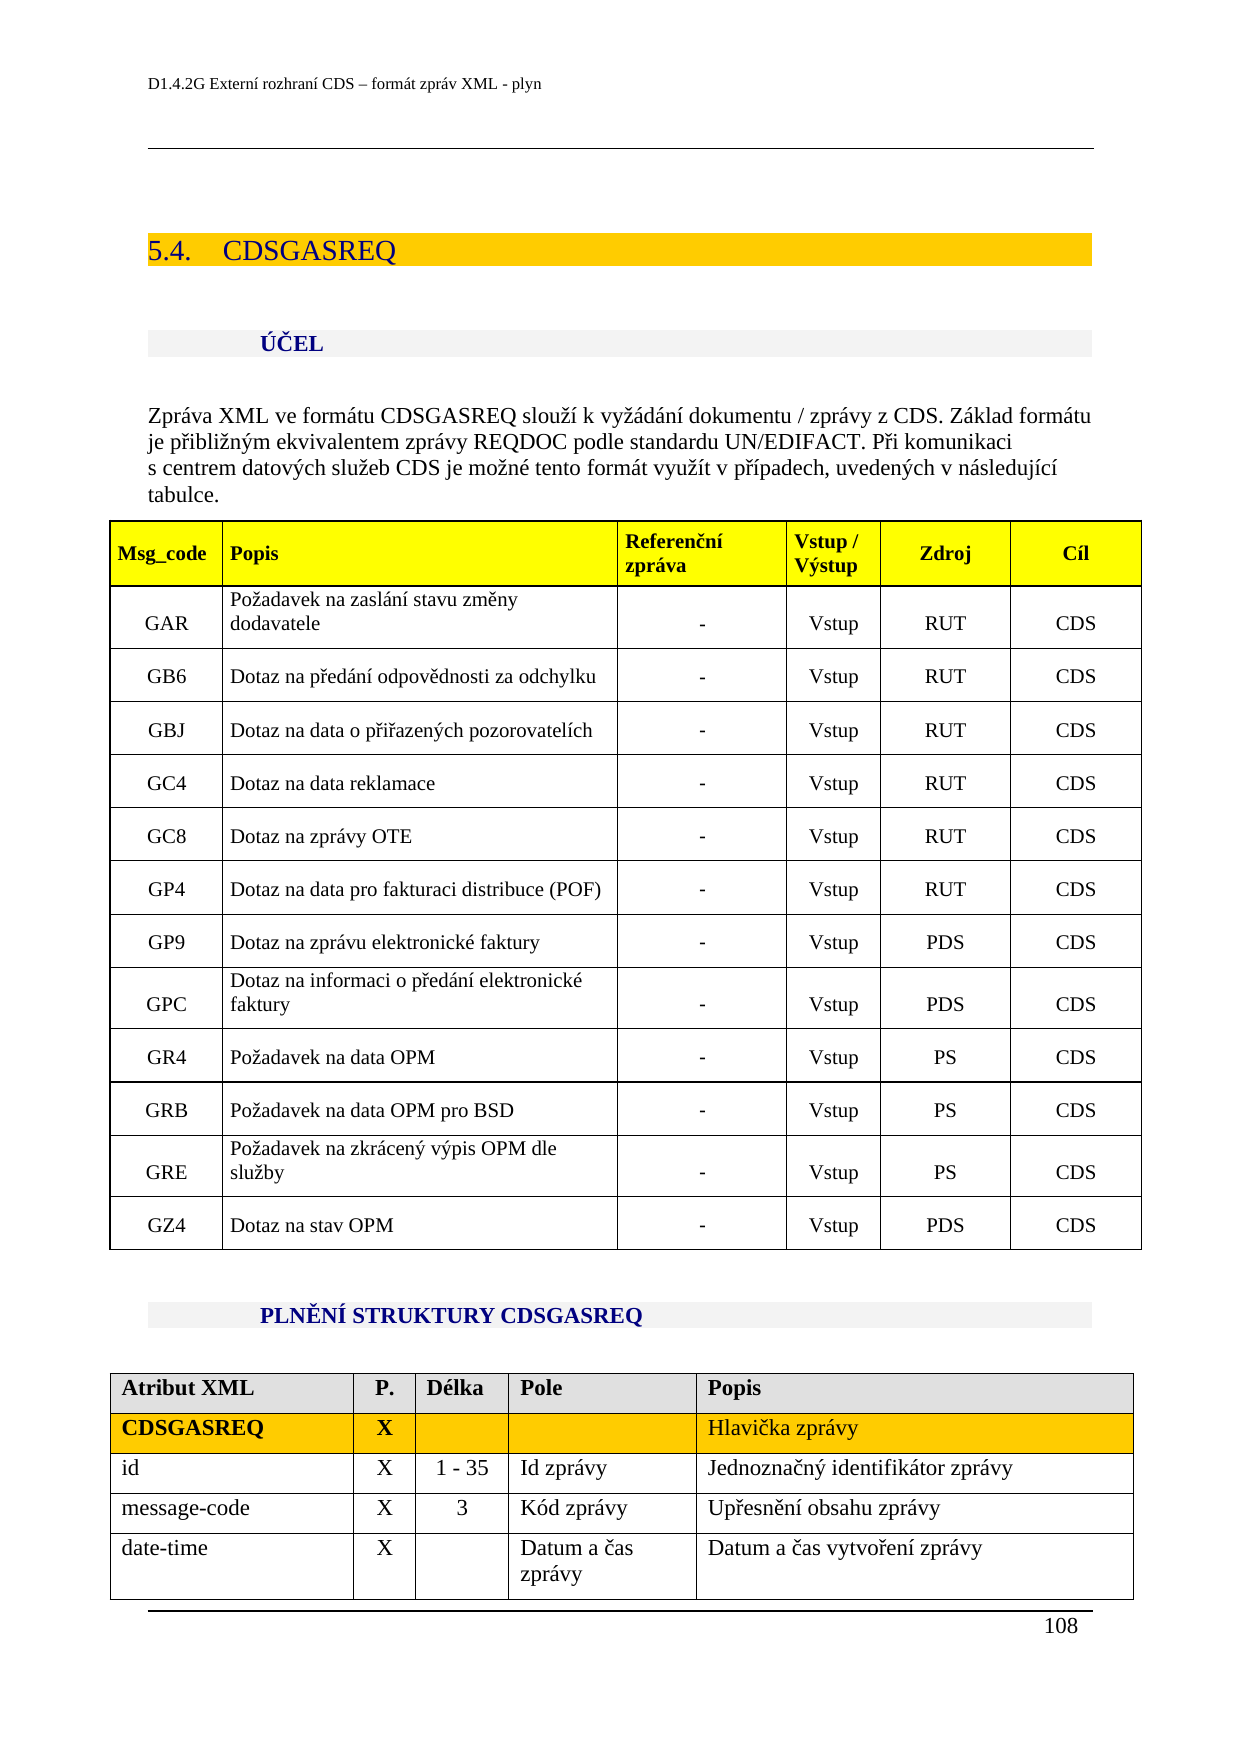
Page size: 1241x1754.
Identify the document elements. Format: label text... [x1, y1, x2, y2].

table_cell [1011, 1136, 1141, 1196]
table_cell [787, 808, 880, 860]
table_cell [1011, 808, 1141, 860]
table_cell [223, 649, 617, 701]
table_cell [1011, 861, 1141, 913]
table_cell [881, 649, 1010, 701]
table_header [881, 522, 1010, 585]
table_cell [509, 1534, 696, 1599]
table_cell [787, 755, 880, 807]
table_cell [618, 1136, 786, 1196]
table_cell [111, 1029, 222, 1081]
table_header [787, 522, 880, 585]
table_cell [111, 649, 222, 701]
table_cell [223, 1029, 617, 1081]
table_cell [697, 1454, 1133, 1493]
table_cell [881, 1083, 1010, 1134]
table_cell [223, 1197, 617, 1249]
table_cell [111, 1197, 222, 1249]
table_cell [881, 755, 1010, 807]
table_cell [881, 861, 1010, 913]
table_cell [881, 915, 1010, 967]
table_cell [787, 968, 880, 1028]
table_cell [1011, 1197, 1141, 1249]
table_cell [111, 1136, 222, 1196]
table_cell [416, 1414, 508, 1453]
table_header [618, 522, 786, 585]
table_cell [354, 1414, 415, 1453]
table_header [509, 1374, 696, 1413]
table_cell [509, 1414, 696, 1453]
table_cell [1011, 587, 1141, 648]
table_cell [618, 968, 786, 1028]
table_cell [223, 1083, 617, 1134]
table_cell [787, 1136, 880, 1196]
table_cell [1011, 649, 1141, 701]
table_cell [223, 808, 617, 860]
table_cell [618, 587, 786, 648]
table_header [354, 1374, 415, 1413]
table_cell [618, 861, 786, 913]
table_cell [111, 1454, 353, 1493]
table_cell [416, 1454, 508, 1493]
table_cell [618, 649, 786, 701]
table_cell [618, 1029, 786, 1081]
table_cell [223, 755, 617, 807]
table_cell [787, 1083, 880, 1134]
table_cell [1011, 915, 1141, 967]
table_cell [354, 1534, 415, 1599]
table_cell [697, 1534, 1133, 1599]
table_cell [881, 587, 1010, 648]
subtitle plnění struktury cdsgasREQ [148, 1302, 1092, 1328]
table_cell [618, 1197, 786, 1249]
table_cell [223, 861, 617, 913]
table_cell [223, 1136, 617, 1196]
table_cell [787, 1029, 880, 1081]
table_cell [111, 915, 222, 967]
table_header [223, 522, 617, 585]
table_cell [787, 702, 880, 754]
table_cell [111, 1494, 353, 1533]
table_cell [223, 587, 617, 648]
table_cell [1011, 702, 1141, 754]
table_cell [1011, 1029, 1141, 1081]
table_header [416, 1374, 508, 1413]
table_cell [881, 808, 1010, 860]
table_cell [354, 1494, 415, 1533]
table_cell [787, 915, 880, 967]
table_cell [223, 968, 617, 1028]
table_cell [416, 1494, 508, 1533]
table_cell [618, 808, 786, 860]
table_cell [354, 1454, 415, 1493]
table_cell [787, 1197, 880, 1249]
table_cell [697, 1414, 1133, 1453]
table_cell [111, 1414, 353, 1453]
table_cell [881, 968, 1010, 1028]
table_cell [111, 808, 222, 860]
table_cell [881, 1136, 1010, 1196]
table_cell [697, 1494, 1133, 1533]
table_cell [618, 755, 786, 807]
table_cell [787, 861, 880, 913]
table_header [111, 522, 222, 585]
subtitle CDSGASREQ [148, 233, 1092, 266]
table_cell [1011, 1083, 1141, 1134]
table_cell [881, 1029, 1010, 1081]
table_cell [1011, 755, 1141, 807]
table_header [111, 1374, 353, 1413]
text Zpráva XML ve formátu CDSGASREQ slouží k vyžádání dokumentu / zprávy z CDS. Základ formátu je přibližným ekvivalentem zprávy REQDOC podle standardu UN/EDIFACT. Při komunikaci s centrem datových služeb CDS je možné tento formát využít v případech, uvedených v následující tabulce. [148, 402, 1092, 507]
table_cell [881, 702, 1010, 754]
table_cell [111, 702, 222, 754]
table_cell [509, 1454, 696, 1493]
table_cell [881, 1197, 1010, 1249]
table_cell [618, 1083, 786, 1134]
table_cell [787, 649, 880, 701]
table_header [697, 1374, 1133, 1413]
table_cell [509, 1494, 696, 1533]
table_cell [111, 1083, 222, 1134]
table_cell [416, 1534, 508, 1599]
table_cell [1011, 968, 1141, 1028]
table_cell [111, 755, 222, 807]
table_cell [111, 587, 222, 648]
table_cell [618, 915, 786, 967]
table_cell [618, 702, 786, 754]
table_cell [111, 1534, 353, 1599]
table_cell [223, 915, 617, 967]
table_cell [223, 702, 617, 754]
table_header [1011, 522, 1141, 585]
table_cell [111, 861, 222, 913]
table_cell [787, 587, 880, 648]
subtitle Účel [148, 330, 1092, 357]
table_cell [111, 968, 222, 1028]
